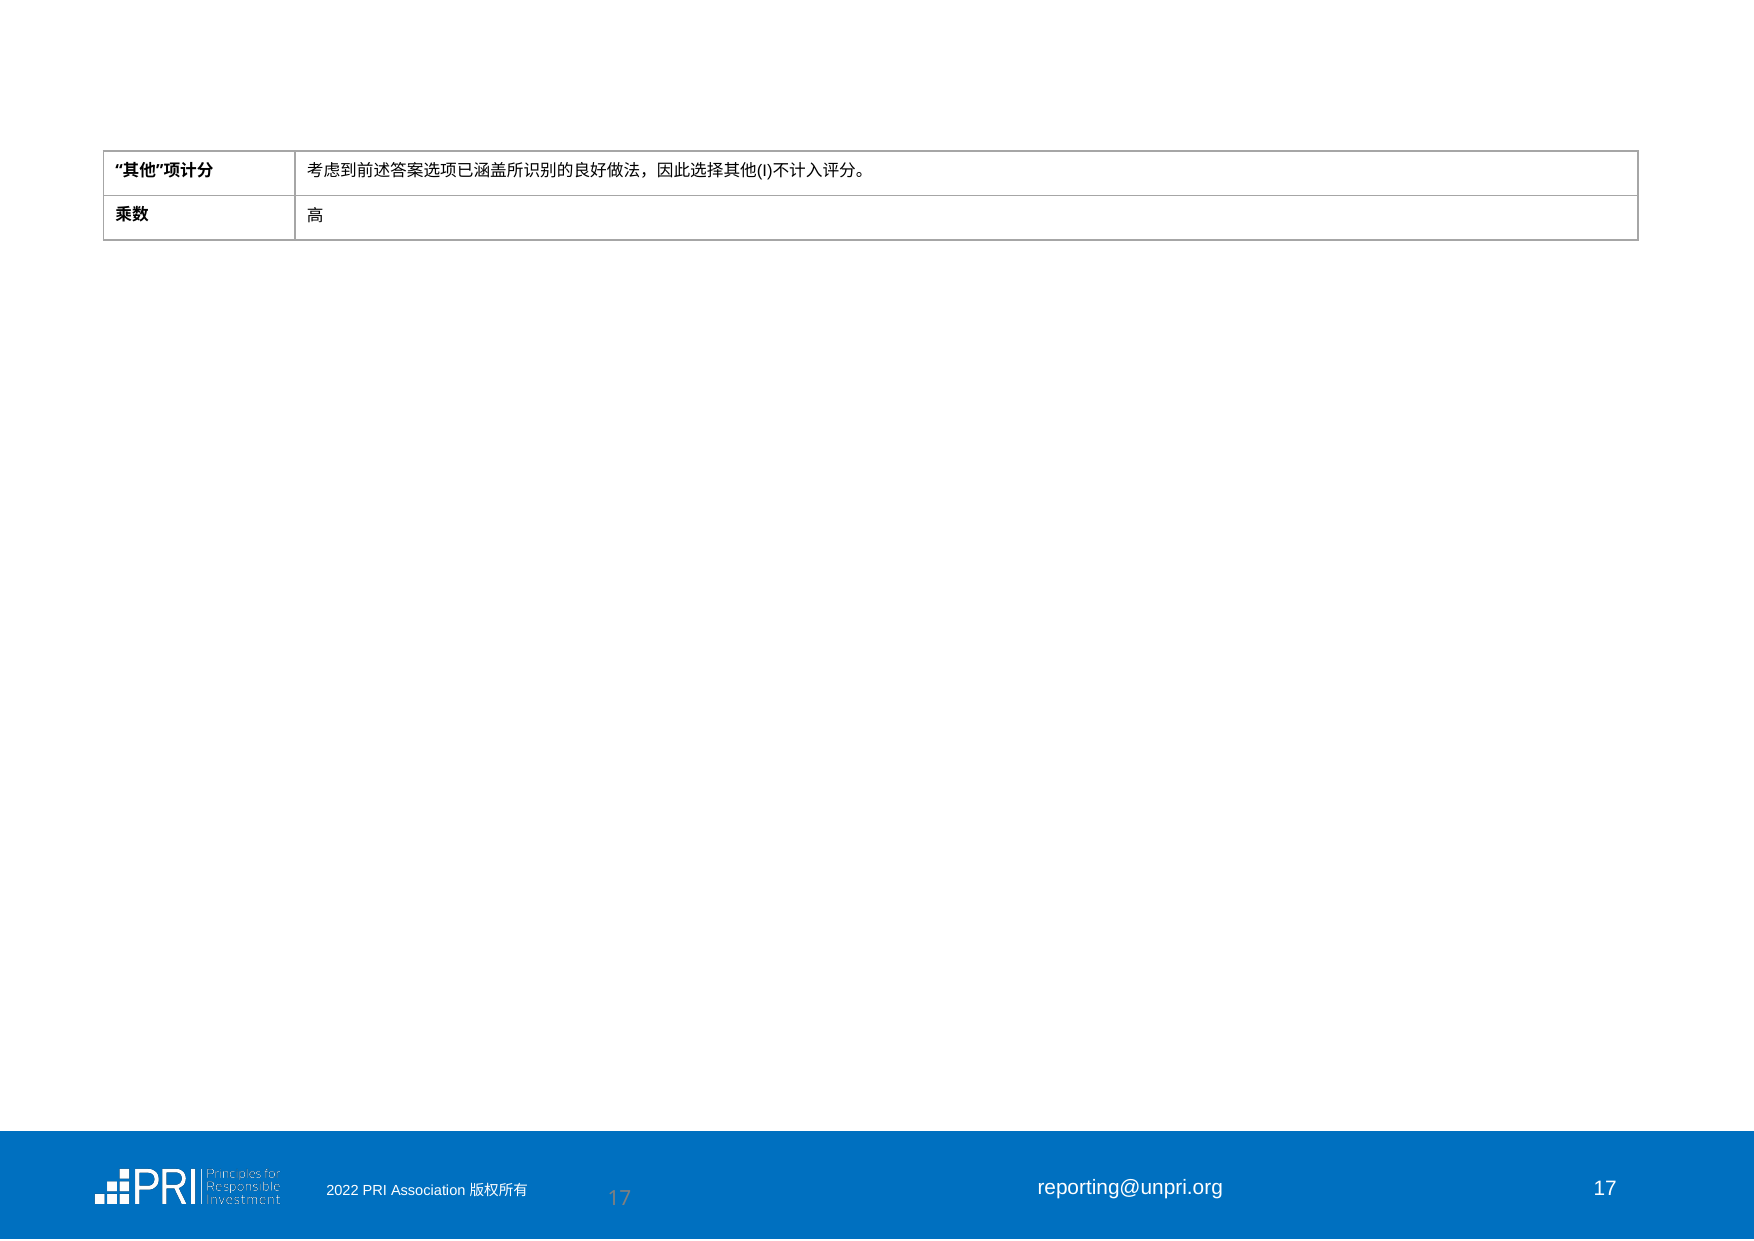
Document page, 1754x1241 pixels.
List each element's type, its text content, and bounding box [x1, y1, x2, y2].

table_cell 考虑到前述答案选项已涵盖所识别的良好做法，因此选择其他(I)不计入评分。 [296, 152, 1637, 195]
table_cell 高 [296, 196, 1637, 239]
picture [92, 1166, 282, 1207]
table_cell “其他”项计分 [104, 152, 294, 195]
table_cell 乘数 [104, 196, 294, 239]
